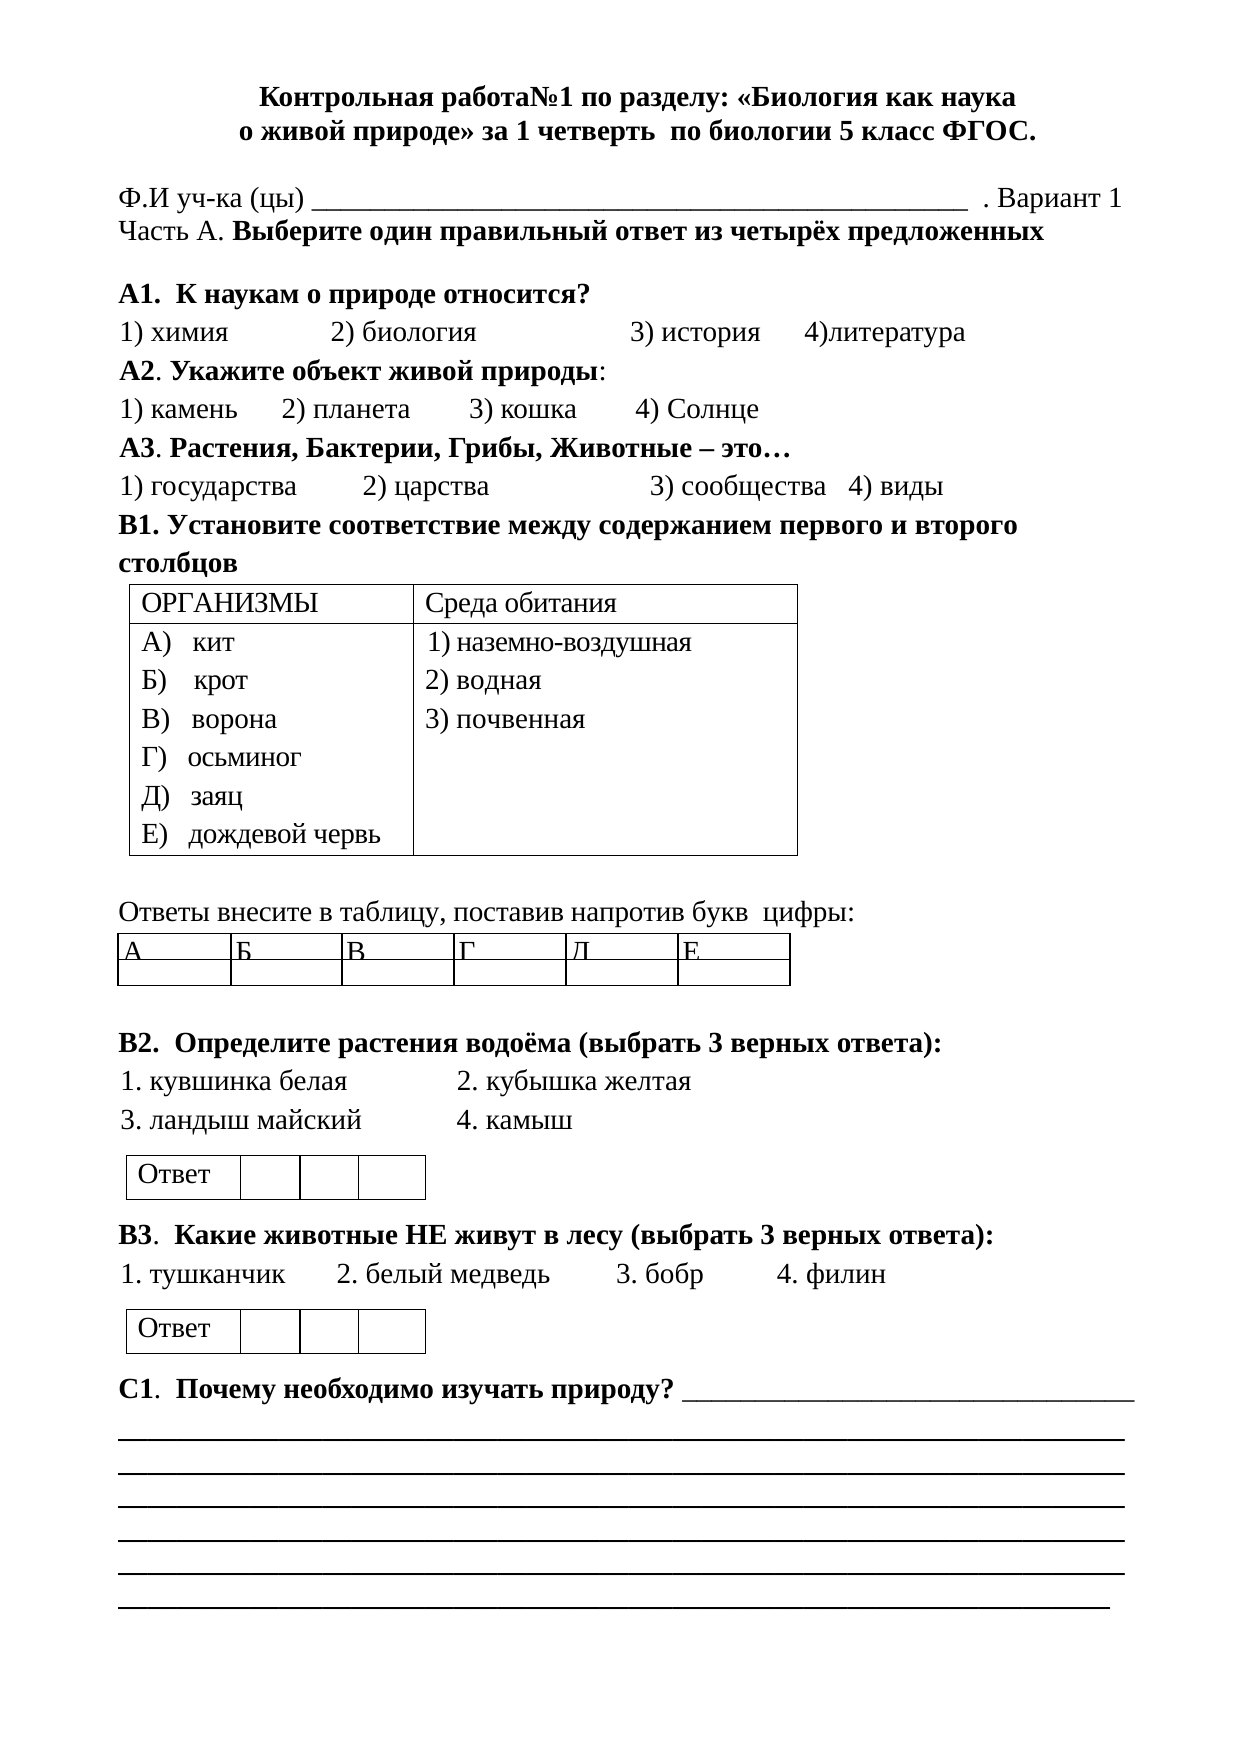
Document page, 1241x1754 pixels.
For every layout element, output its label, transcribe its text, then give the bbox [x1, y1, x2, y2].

table_header [301, 1310, 358, 1353]
table_header [301, 1156, 358, 1198]
text 1) государства 2) царства 3) сообщества 4) виды [119, 468, 1137, 502]
text 1) камень 2) планета 3) кошка 4) Солнце [119, 391, 1137, 425]
table_cell 1) наземно-воздушная 2) водная 3) почвенная [414, 624, 797, 854]
table_header [359, 1156, 425, 1198]
text 3. ландыш майский 4. камыш [120, 1102, 1137, 1135]
text Контрольная работа№1 по разделу: «Биология как наука [138, 79, 1137, 113]
text Часть А. Выберите один правильный ответ из четырёх предложенных [118, 213, 1137, 276]
text 1. кувшинка белая 2. кубышка желтая [120, 1063, 1137, 1097]
text В1. Установите соответствие между содержанием первого и второго столбцов [118, 507, 1137, 579]
text А3. Растения, Бактерии, Грибы, Животные – это… [119, 430, 1137, 463]
text 1) химия 2) биология 3) история 4)литература [119, 314, 1137, 348]
text А1. К наукам о природе относится? [118, 276, 1137, 309]
text 1. тушканчик 2. белый медведь 3. бобр 4. филин [120, 1256, 1137, 1289]
table_header ОРГАНИЗМЫ [130, 585, 413, 623]
table_cell А) кит Б) крот В) ворона Г) осьминог Д) заяц Е) дождевой червь [130, 624, 413, 854]
text С1. Почему необходимо изучать природу? _______________________________ [118, 1372, 1137, 1405]
table_header [241, 1310, 299, 1353]
text Ф.И уч-ка (цы) _____________________________________________ . Вариант 1 [118, 180, 1137, 213]
text А2. Укажите объект живой природы: [119, 353, 1137, 386]
table_header [359, 1310, 425, 1353]
text о живой природе» за 1 четверть по биологии 5 класс ФГОС. [138, 113, 1137, 146]
table_header Среда обитания [414, 585, 797, 623]
table_header Ответ [127, 1156, 240, 1198]
text В2. Определите растения водоёма (выбрать 3 верных ответа): [118, 1025, 1137, 1058]
text В3. Какие животные НЕ живут в лесу (выбрать 3 верных ответа): [118, 1217, 1137, 1251]
text Ответы внесите в таблицу, поставив напротив букв цифры: [118, 894, 1137, 928]
text _____________________________________________________________________________________________________________________________________________________________________________________________________________________________________________________________________________________________________________________________________________________________________________________________________________________________ [118, 1410, 1137, 1611]
table_header [241, 1156, 299, 1198]
table_header Ответ [127, 1310, 240, 1353]
